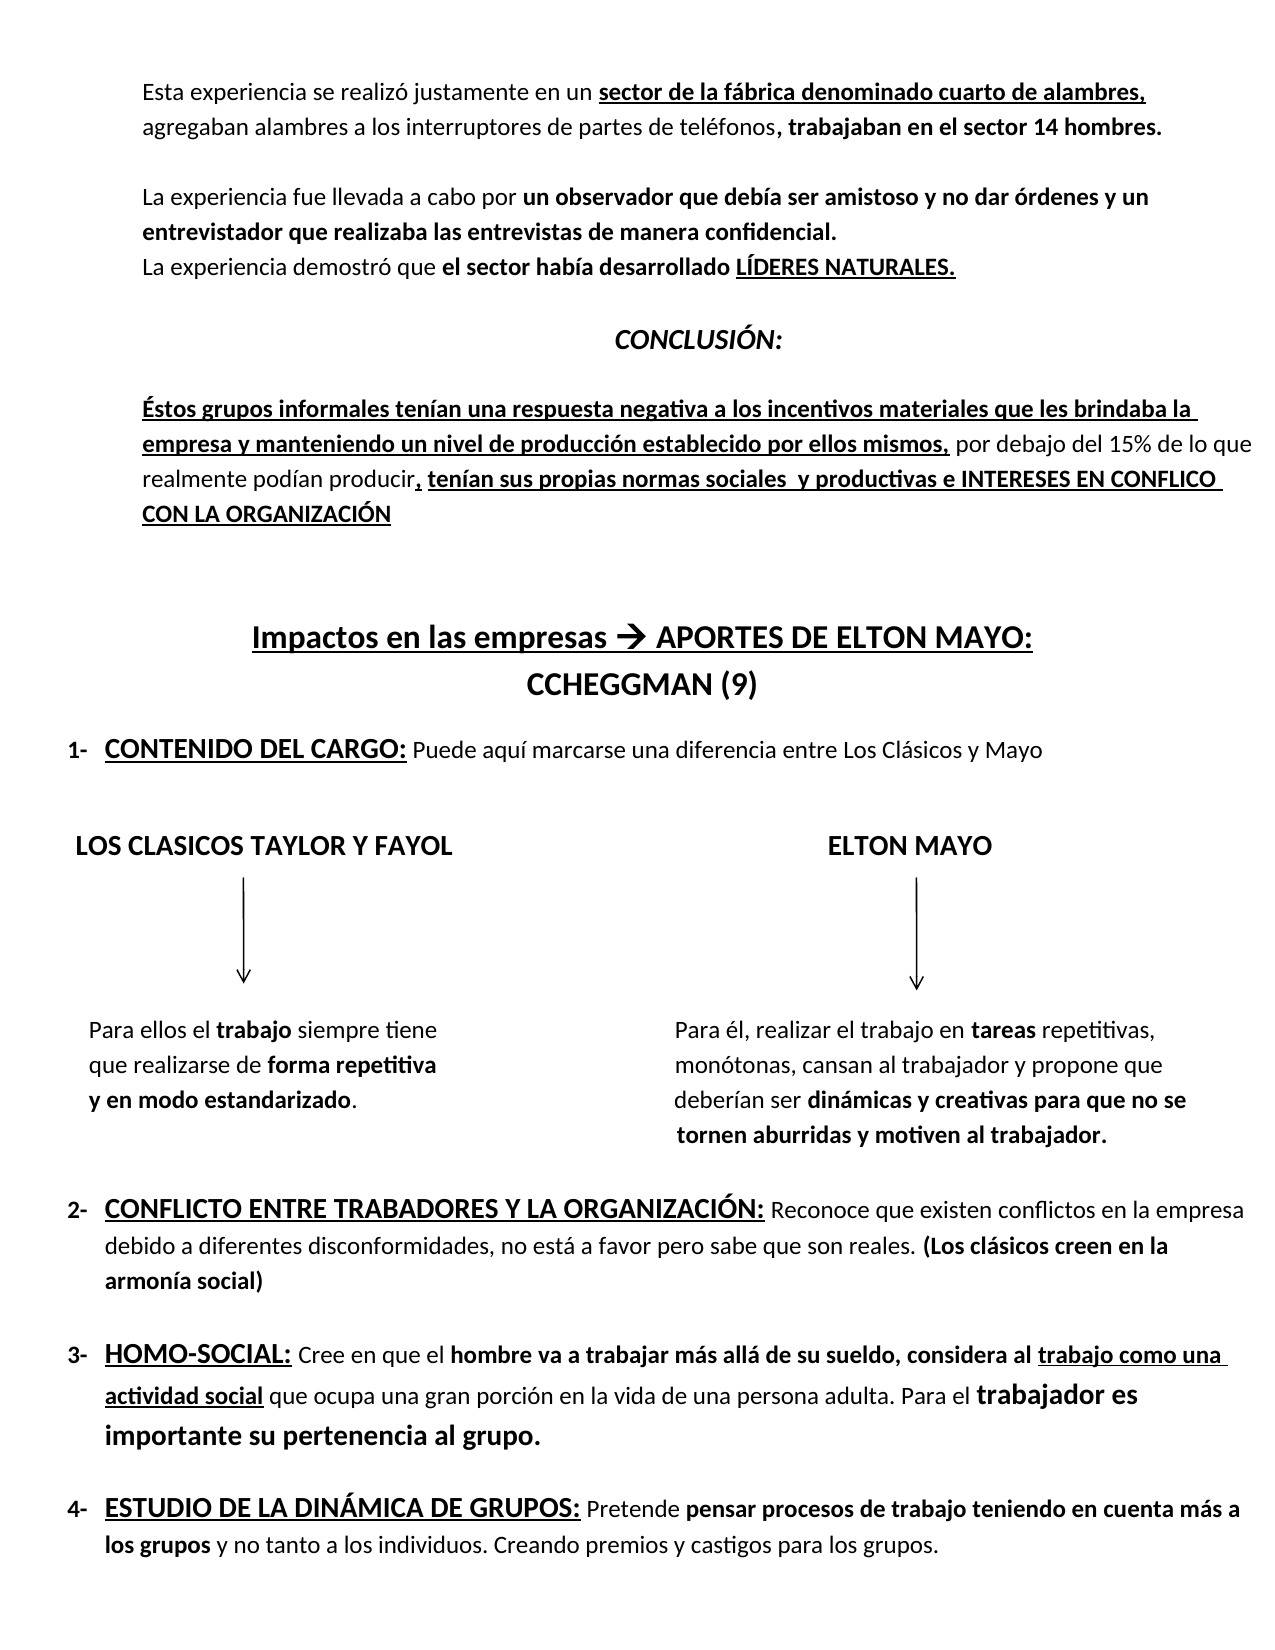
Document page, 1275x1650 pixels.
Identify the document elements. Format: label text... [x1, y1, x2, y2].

text Impactos en las empresas APORTES DE ELTON MAYO: CCHEGGMAN (9) [29, 616, 1255, 703]
list Éstos grupos informales tenían una respuesta negativa a los incentivos materiales que les brindaba la empresa y manteniendo un nivel de producción establecido por ellos mismos, por debajo del 15% de lo que realmente podían producir, tenían sus propias normas sociales y productivas e INTERESES EN CONFLICO CON LA ORGANIZACIÓN [142, 393, 1255, 529]
list ESTUDIO DE LA DINÁMICA DE GRUPOS: Pretende pensar procesos de trabajo teniendo en cuenta más a los grupos y no tanto a los individuos. Creando premios y castigos para los grupos. [67, 1489, 1255, 1559]
list CONTENIDO DEL CARGO: Puede aquí marcarse una diferencia entre Los Clásicos y Mayo [67, 730, 1255, 766]
list CONFLICTO ENTRE TRABADORES Y LA ORGANIZACIÓN: Reconoce que existen conflictos en la empresa debido a diferentes disconformidades, no está a favor pero sabe que son reales. (Los clásicos creen en la armonía social) [67, 1190, 1255, 1295]
list Para ellos el trabajo siempre tiene Para él, realizar el trabajo en tareas repetitivas, que realizarse de forma repetitiva monótonas, cansan al trabajador y propone que y en modo estandarizado. deberían ser dinámicas y creativas para que no se tornen aburridas y motiven al trabajador. [44, 945, 1255, 1150]
text LOS CLASICOS TAYLOR Y FAYOL ELTON MAYO [29, 827, 1255, 863]
list HOMO-SOCIAL: Cree en que el hombre va a trabajar más allá de su sueldo, considera al trabajo como una actividad social que ocupa una gran porción en la vida de una persona adulta. Para el trabajador es importante su pertenencia al grupo. [67, 1335, 1255, 1484]
list CONCLUSIÓN: [142, 321, 1255, 389]
list Esta experiencia se realizó justamente en un sector de la fábrica denominado cuarto de alambres, agregaban alambres a los interruptores de partes de teléfonos, trabajaban en el sector 14 hombres. [142, 76, 1255, 142]
list La experiencia fue llevada a cabo por un observador que debía ser amistoso y no dar órdenes y un entrevistador que realizaba las entrevistas de manera confidencial. La experiencia demostró que el sector había desarrollado LÍDERES NATURALES. [142, 181, 1255, 282]
